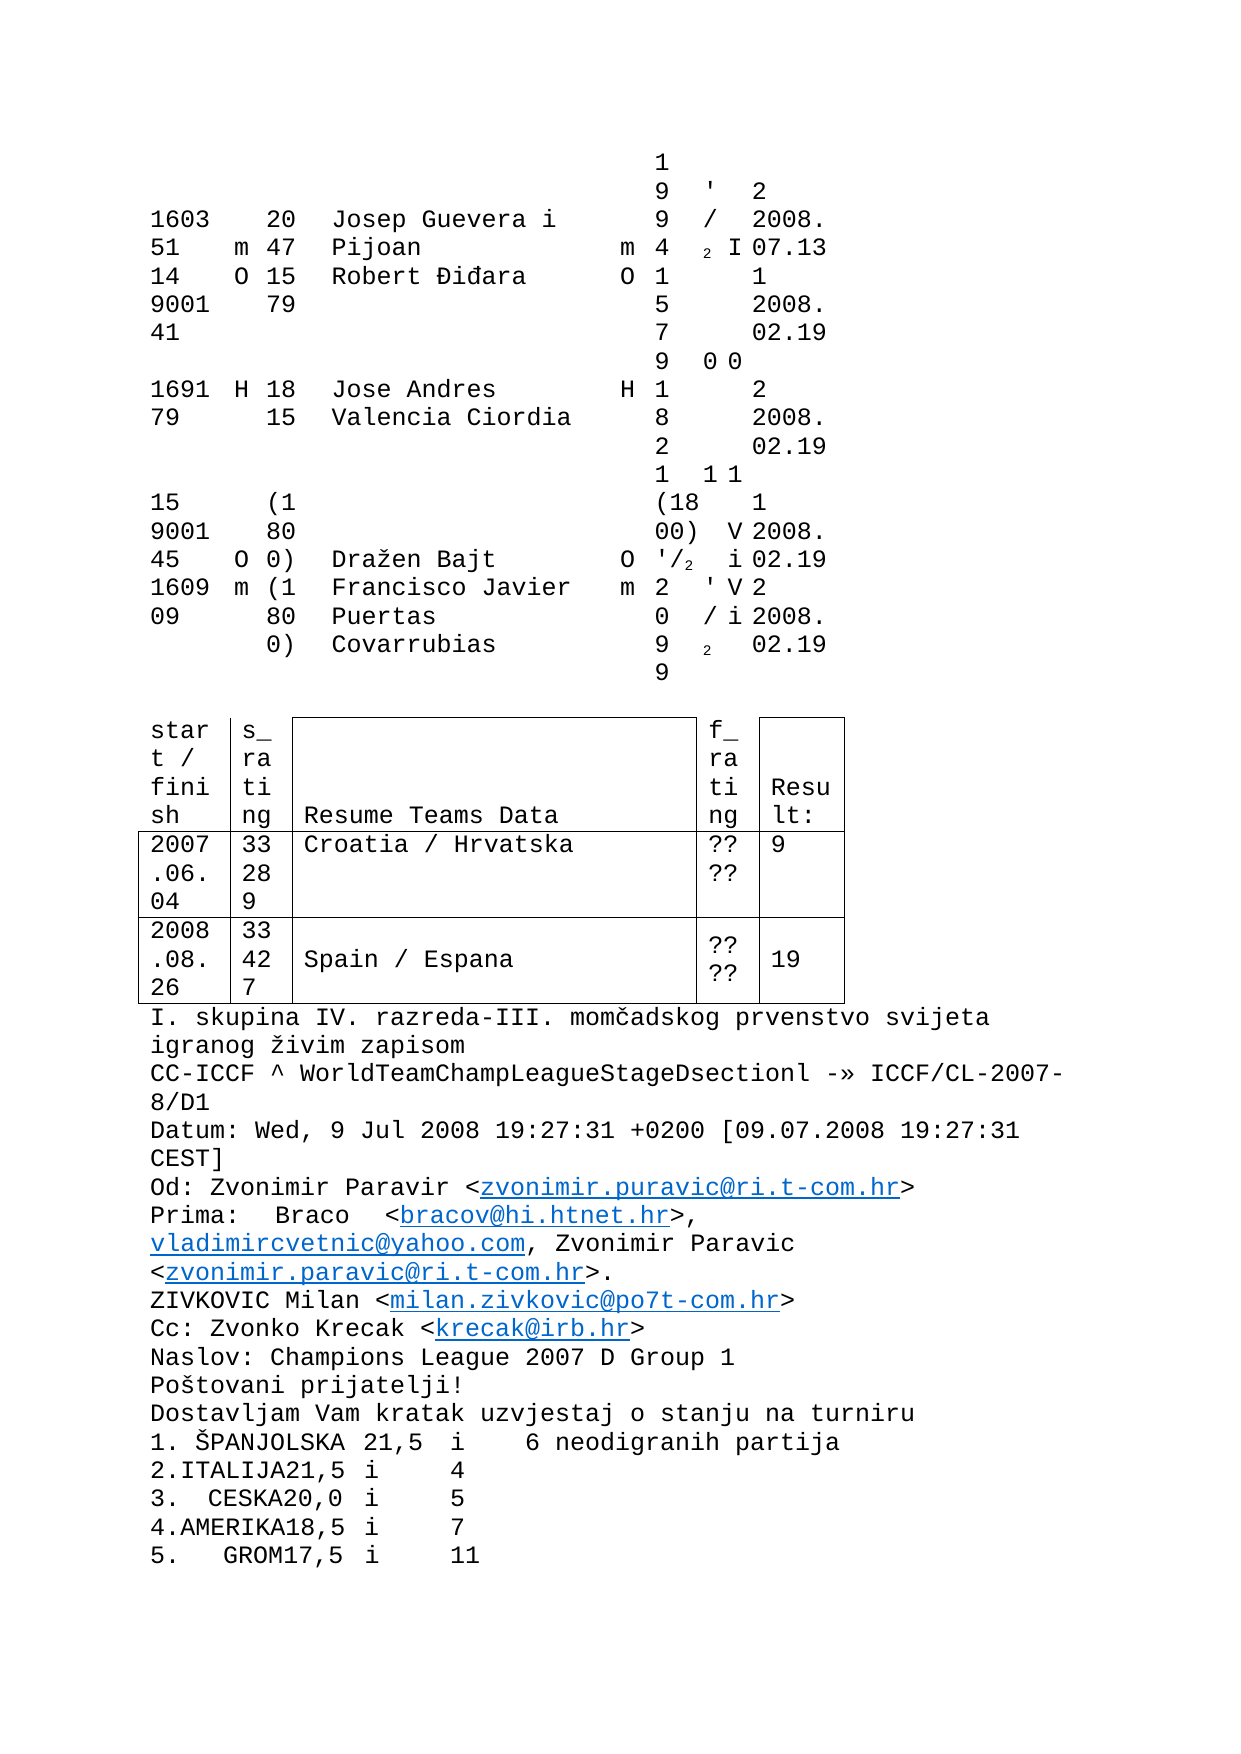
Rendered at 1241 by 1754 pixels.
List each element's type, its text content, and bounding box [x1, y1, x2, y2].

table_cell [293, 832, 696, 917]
text 1. ŠPANJOLSKA 21,5 i 6 neodigranih partija [150, 1429, 1090, 1457]
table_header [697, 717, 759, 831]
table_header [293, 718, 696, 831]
text Datum: Wed, 9 Jul 2008 19:27:31 +0200 [09.07.2008 19:27:31 CEST] [150, 1117, 1090, 1174]
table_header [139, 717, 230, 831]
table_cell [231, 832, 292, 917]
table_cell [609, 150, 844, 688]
text 5. GROM 17,5 i 11 [150, 1542, 1090, 1571]
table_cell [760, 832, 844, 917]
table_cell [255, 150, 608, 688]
text 4. AMERIKA 18,5 i 7 [150, 1514, 1090, 1542]
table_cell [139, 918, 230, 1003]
text Prima: Braco <bracov@hi.htnet.hr>, vladimircvetnic@yahoo.com, Zvonimir Paravic <zvonimir.paravic@ri.t-com.hr>. [150, 1202, 1090, 1287]
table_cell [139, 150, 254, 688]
text Dostavljam Vam kratak uzvjestaj o stanju na turniru [150, 1401, 1090, 1429]
text 3. CESKA 20,0 i 5 [150, 1486, 1090, 1514]
text I. skupina IV. razreda-III. momčadskog prvenstvo svijeta igranog živim zapisom CC-ICCF ^ WorldTeamChampLeagueStageDsectionl -» ICCF/CL-2007-8/D1 [150, 1004, 1090, 1117]
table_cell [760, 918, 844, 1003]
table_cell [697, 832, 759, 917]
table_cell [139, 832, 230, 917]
text ZIVKOVIC Milan <milan.zivkovic@po7t-com.hr> [150, 1287, 1090, 1316]
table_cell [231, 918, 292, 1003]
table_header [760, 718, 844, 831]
text 2. ITALIJA 21,5 i 4 [150, 1457, 1090, 1486]
text Od: Zvonimir Paravir <zvonimir.puravic@ri.t-com.hr> [150, 1174, 1090, 1202]
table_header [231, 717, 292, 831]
text Cc: Zvonko Krecak <krecak@irb.hr> [150, 1316, 1090, 1344]
text Naslov: Champions League 2007 D Group 1 Poštovani prijatelji! [150, 1344, 1090, 1401]
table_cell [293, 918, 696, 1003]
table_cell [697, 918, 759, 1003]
